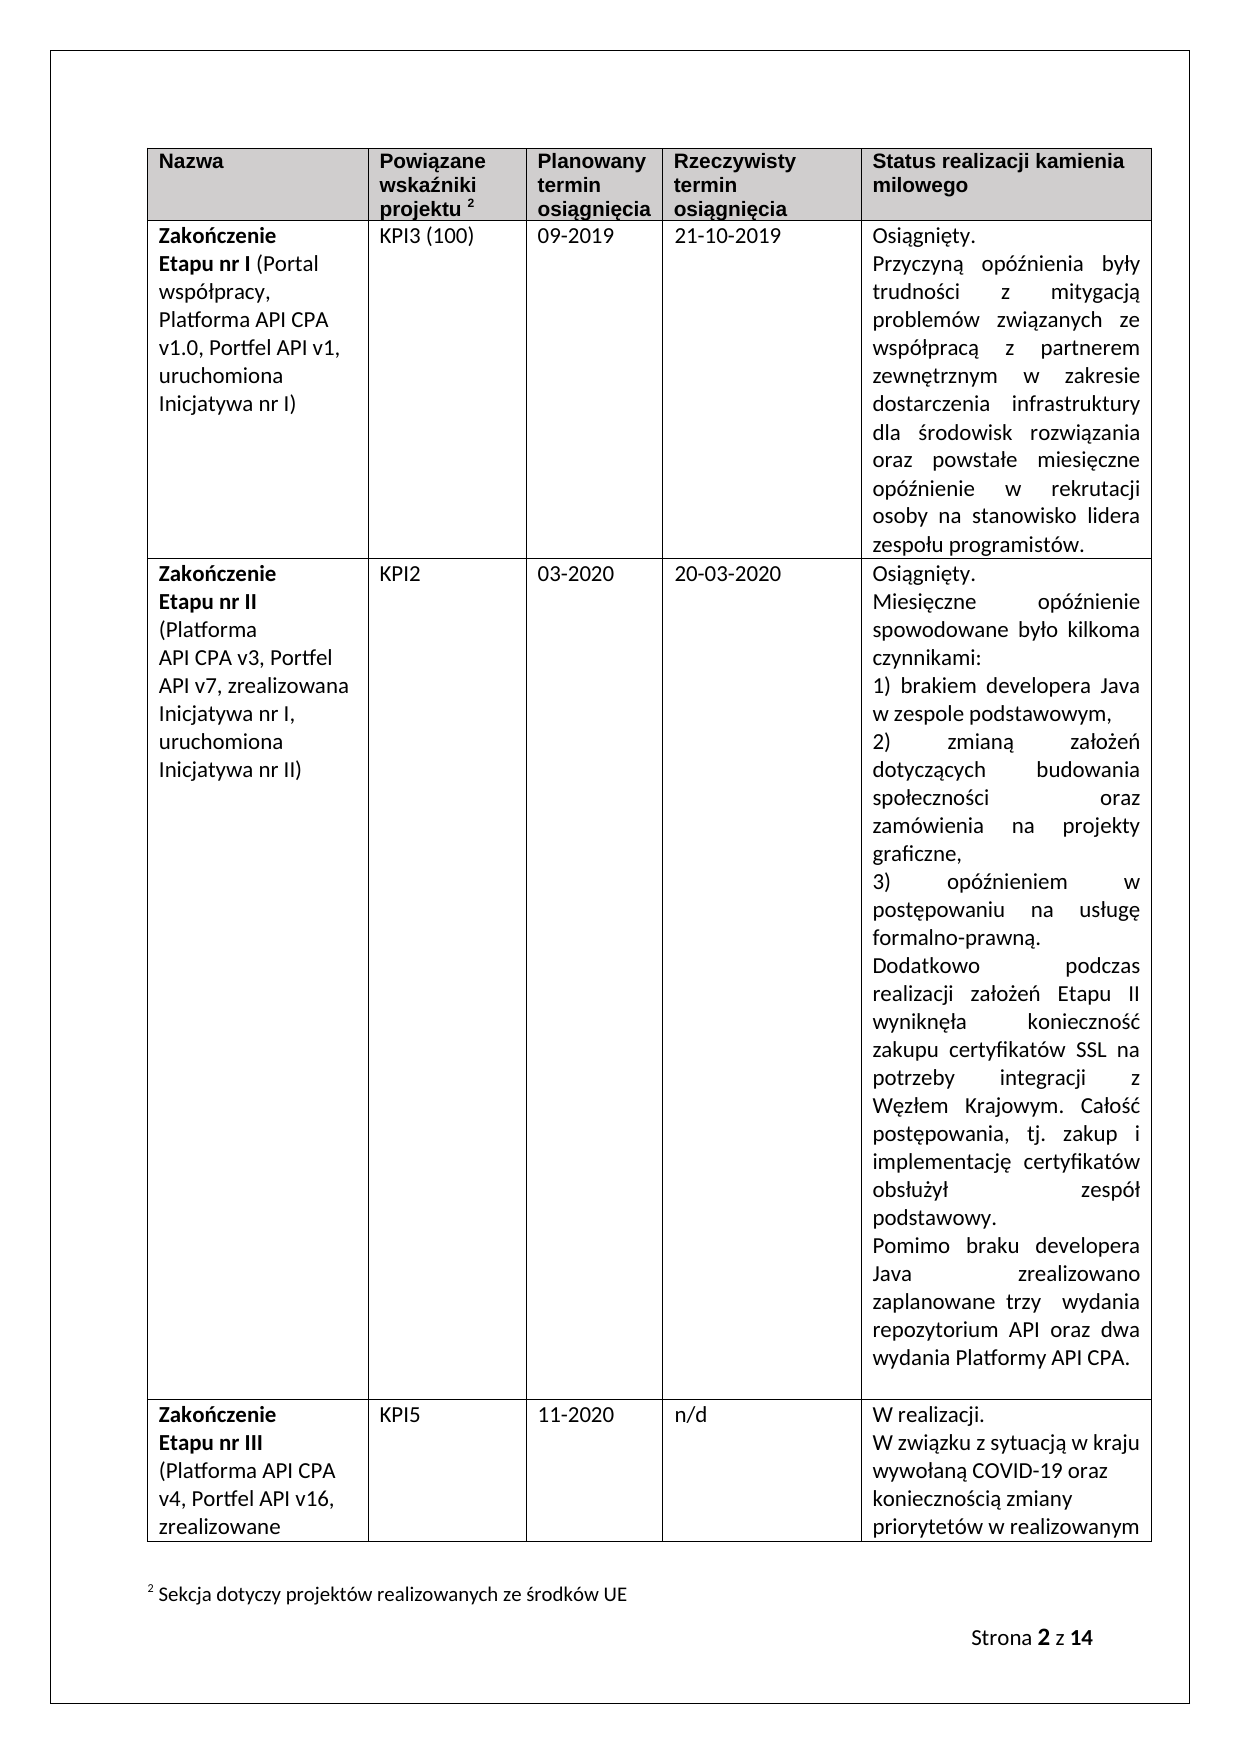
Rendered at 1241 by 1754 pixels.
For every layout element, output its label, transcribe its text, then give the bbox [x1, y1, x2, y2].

table_header Powiązane wskaźniki projektu [369, 149, 526, 220]
table_cell 09-2019 [527, 221, 662, 558]
table_cell 21-10-2019 [663, 221, 861, 558]
table_cell KPI5 [369, 1400, 526, 1541]
table_cell KPI2 [369, 559, 526, 1399]
table_header Status realizacji kamienia milowego [862, 149, 1151, 220]
table_cell 11-2020 [527, 1400, 662, 1541]
table_header Planowany termin osiągnięcia [527, 149, 662, 220]
table_cell Zakończenie Etapu nr II (Platforma API CPA v3, Portfel API v7, zrealizowana Inicjatywa nr I, uruchomiona Inicjatywa nr II) [148, 559, 368, 1399]
table_cell 20-03-2020 [663, 559, 861, 1399]
table_header Nazwa [148, 149, 368, 220]
table_cell Zakończenie Etapu nr I (Portal współpracy, Platforma API CPA v1.0, Portfel API v1, uruchomiona Inicjatywa nr I) [148, 221, 368, 558]
table_header Rzeczywisty termin osiągnięcia [663, 149, 861, 220]
table_cell KPI3 (100) [369, 221, 526, 558]
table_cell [148, 1400, 368, 1541]
table_cell Osiągnięty. Miesięczne opóźnienie spowodowane było kilkoma czynnikami: 1) brakiem developera Java w zespole podstawowym, 2) zmianą założeń dotyczących budowania społeczności oraz zamówienia na projekty graficzne, 3) opóźnieniem w postępowaniu na usługę formalno-prawną. Dodatkowo podczas realizacji założeń Etapu II wyniknęła konieczność zakupu certyfikatów SSL na potrzeby integracji z Węzłem Krajowym. Całość postępowania, tj. zakup i implementację certyfikatów obsłużył zespół podstawowy. Pomimo braku developera Java zrealizowano zaplanowane trzy wydania repozytorium API oraz dwa wydania Platformy API CPA. [862, 559, 1151, 1399]
table_cell Osiągnięty. Przyczyną opóźnienia były trudności z mitygacją problemów związanych ze współpracą z partnerem zewnętrznym w zakresie dostarczenia infrastruktury dla środowisk rozwiązania oraz powstałe miesięczne opóźnienie w rekrutacji osoby na stanowisko lidera zespołu programistów. [862, 221, 1151, 558]
table_cell n/d [663, 1400, 861, 1541]
table_cell 03-2020 [527, 559, 662, 1399]
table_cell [862, 1400, 1151, 1541]
